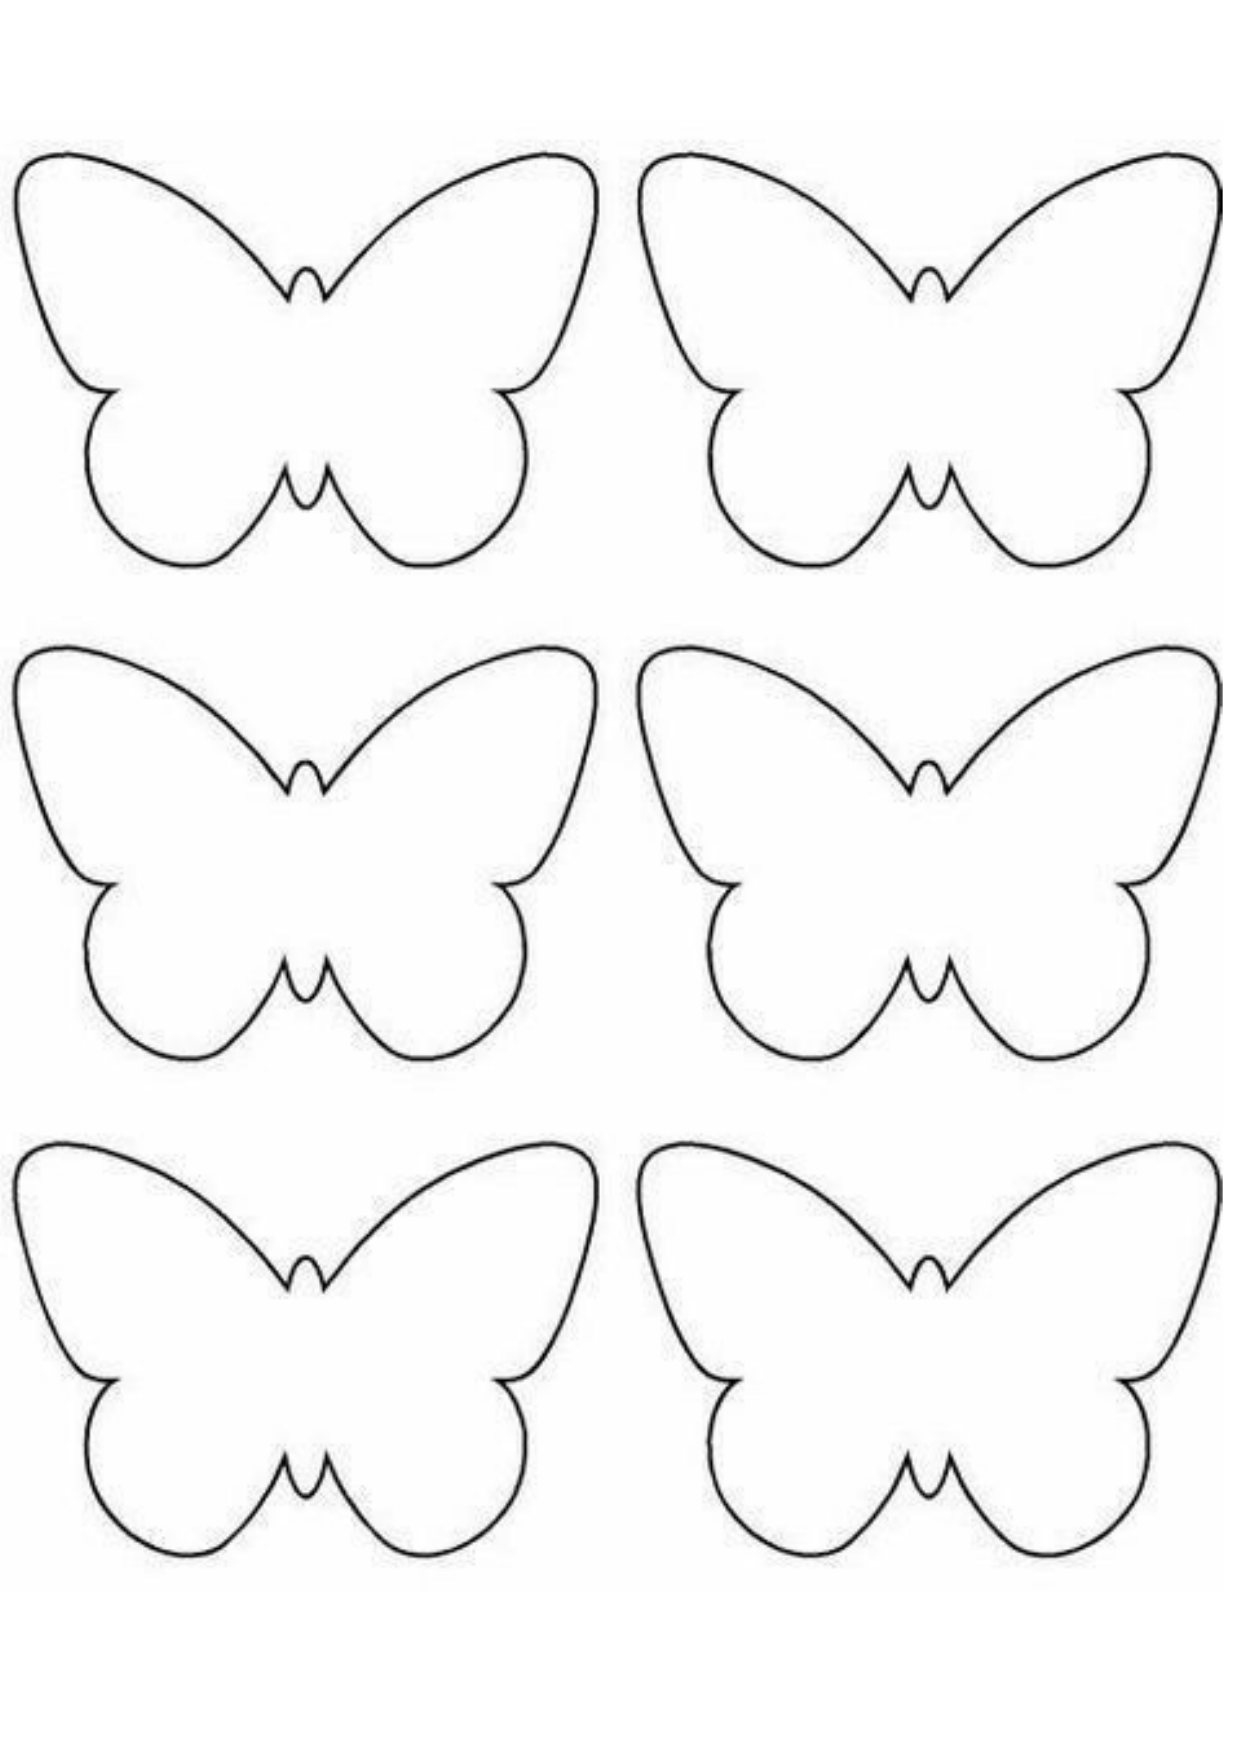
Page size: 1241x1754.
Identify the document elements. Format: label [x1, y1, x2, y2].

picture [0, 120, 1223, 1592]
